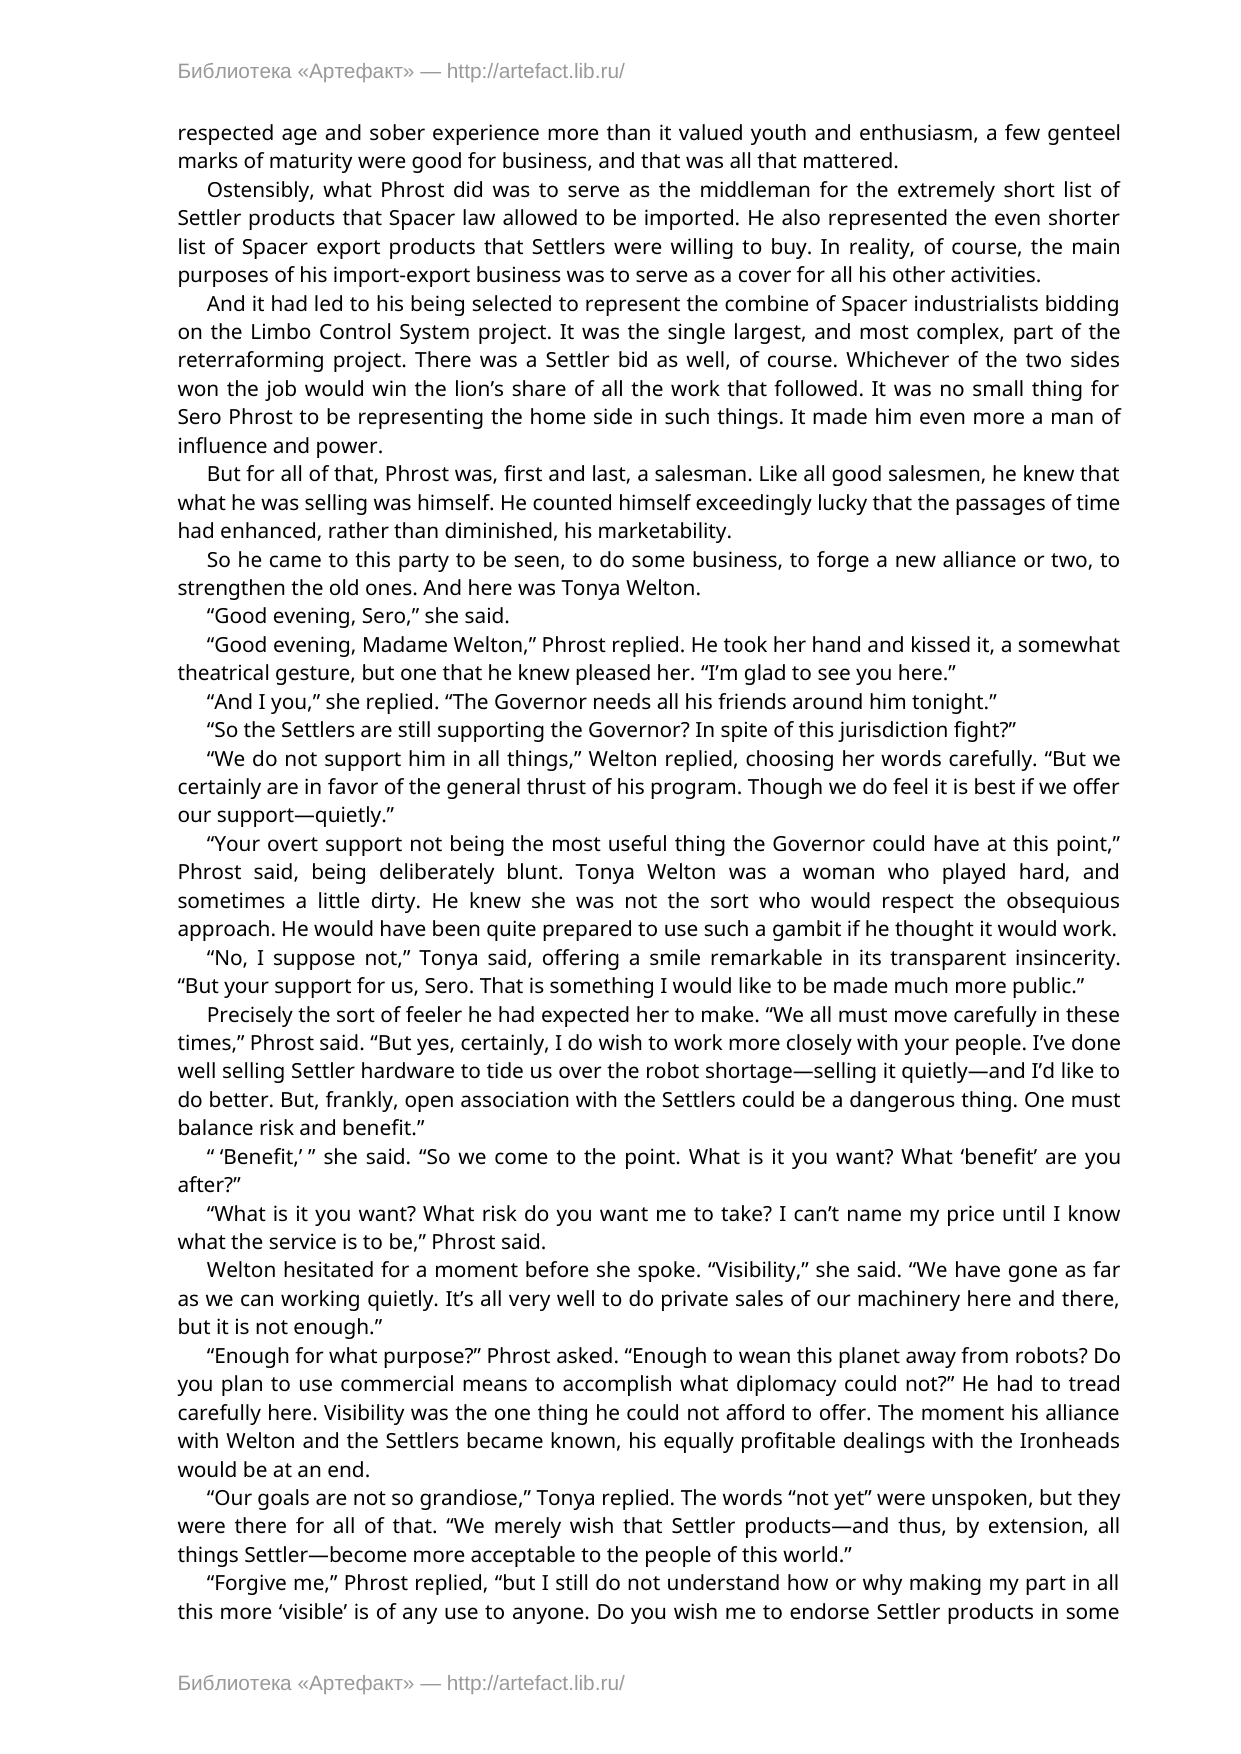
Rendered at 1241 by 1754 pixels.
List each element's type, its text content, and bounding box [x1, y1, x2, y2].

text “Good evening, Sero,” she said. [177, 602, 1122, 630]
text But for all of that, Phrost was, first and last, a salesman. Like all good salesmen, he knew that what he was selling was himself. He counted himself exceedingly lucky that the passages of time had enhanced, rather than diminished, his marketability. [177, 459, 1122, 545]
text Precisely the sort of feeler he had expected her to make. “We all must move carefully in these times,” Phrost said. “But yes, certainly, I do wish to work more closely with your people. I’ve done well selling Settler hardware to tide us over the robot shortage—selling it quietly—and I’d like to do better. But, frankly, open association with the Settlers could be a dangerous thing. One must balance risk and benefit.” [177, 1000, 1122, 1142]
text “And I you,” she replied. “The Governor needs all his friends around him tonight.” [177, 687, 1122, 715]
text So he came to this party to be seen, to do some business, to forge a new alliance or two, to strengthen the old ones. And here was Tonya Welton. [177, 545, 1122, 602]
text “So the Settlers are still supporting the Governor? In spite of this jurisdiction fight?” [177, 715, 1122, 744]
text “ ‘Benefit,’ ” she said. “So we come to the point. What is it you want? What ‘benefit’ are you after?” [177, 1142, 1122, 1199]
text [177, 118, 1122, 175]
text “What is it you want? What risk do you want me to take? I can’t name my price until I know what the service is to be,” Phrost said. [177, 1199, 1122, 1256]
text And it had led to his being selected to represent the combine of Spacer industrialists bidding on the Limbo Control System project. It was the single largest, and most complex, part of the reterraforming project. There was a Settler bid as well, of course. Whichever of the two sides won the job would win the lion’s share of all the work that followed. It was no small thing for Sero Phrost to be representing the home side in such things. It made him even more a man of influence and power. [177, 289, 1122, 459]
text “Enough for what purpose?” Phrost asked. “Enough to wean this planet away from robots? Do you plan to use commercial means to accomplish what diplomacy could not?” He had to tread carefully here. Visibility was the one thing he could not afford to offer. The moment his alliance with Welton and the Settlers became known, his equally profitable dealings with the Ironheads would be at an end. [177, 1341, 1122, 1483]
text “Our goals are not so grandiose,” Tonya replied. The words “not yet” were unspoken, but they were there for all of that. “We merely wish that Settler products—and thus, by extension, all things Settler—become more acceptable to the people of this world.” [177, 1483, 1122, 1568]
text “Your overt support not being the most useful thing the Governor could have at this point,” Phrost said, being deliberately blunt. Tonya Welton was a woman who played hard, and sometimes a little dirty. He knew she was not the sort who would respect the obsequious approach. He would have been quite prepared to use such a gambit if he thought it would work. [177, 829, 1122, 943]
text “We do not support him in all things,” Welton replied, choosing her words carefully. “But we certainly are in favor of the general thrust of his program. Though we do feel it is best if we offer our support—quietly.” [177, 744, 1122, 829]
text Ostensibly, what Phrost did was to serve as the middleman for the extremely short list of Settler products that Spacer law allowed to be imported. He also represented the even shorter list of Spacer export products that Settlers were willing to buy. In reality, of course, the main purposes of his import-export business was to serve as a cover for all his other activities. [177, 175, 1122, 289]
text Welton hesitated for a moment before she spoke. “Visibility,” she said. “We have gone as far as we can working quietly. It’s all very well to do private sales of our machinery here and there, but it is not enough.” [177, 1256, 1122, 1341]
text “Good evening, Madame Welton,” Phrost replied. He took her hand and kissed it, a somewhat theatrical gesture, but one that he knew pleased her. “I’m glad to see you here.” [177, 630, 1122, 687]
text “No, I suppose not,” Tonya said, offering a smile remarkable in its transparent insincerity. “But your support for us, Sero. That is something I would like to be made much more public.” [177, 943, 1122, 1000]
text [177, 1568, 1122, 1625]
